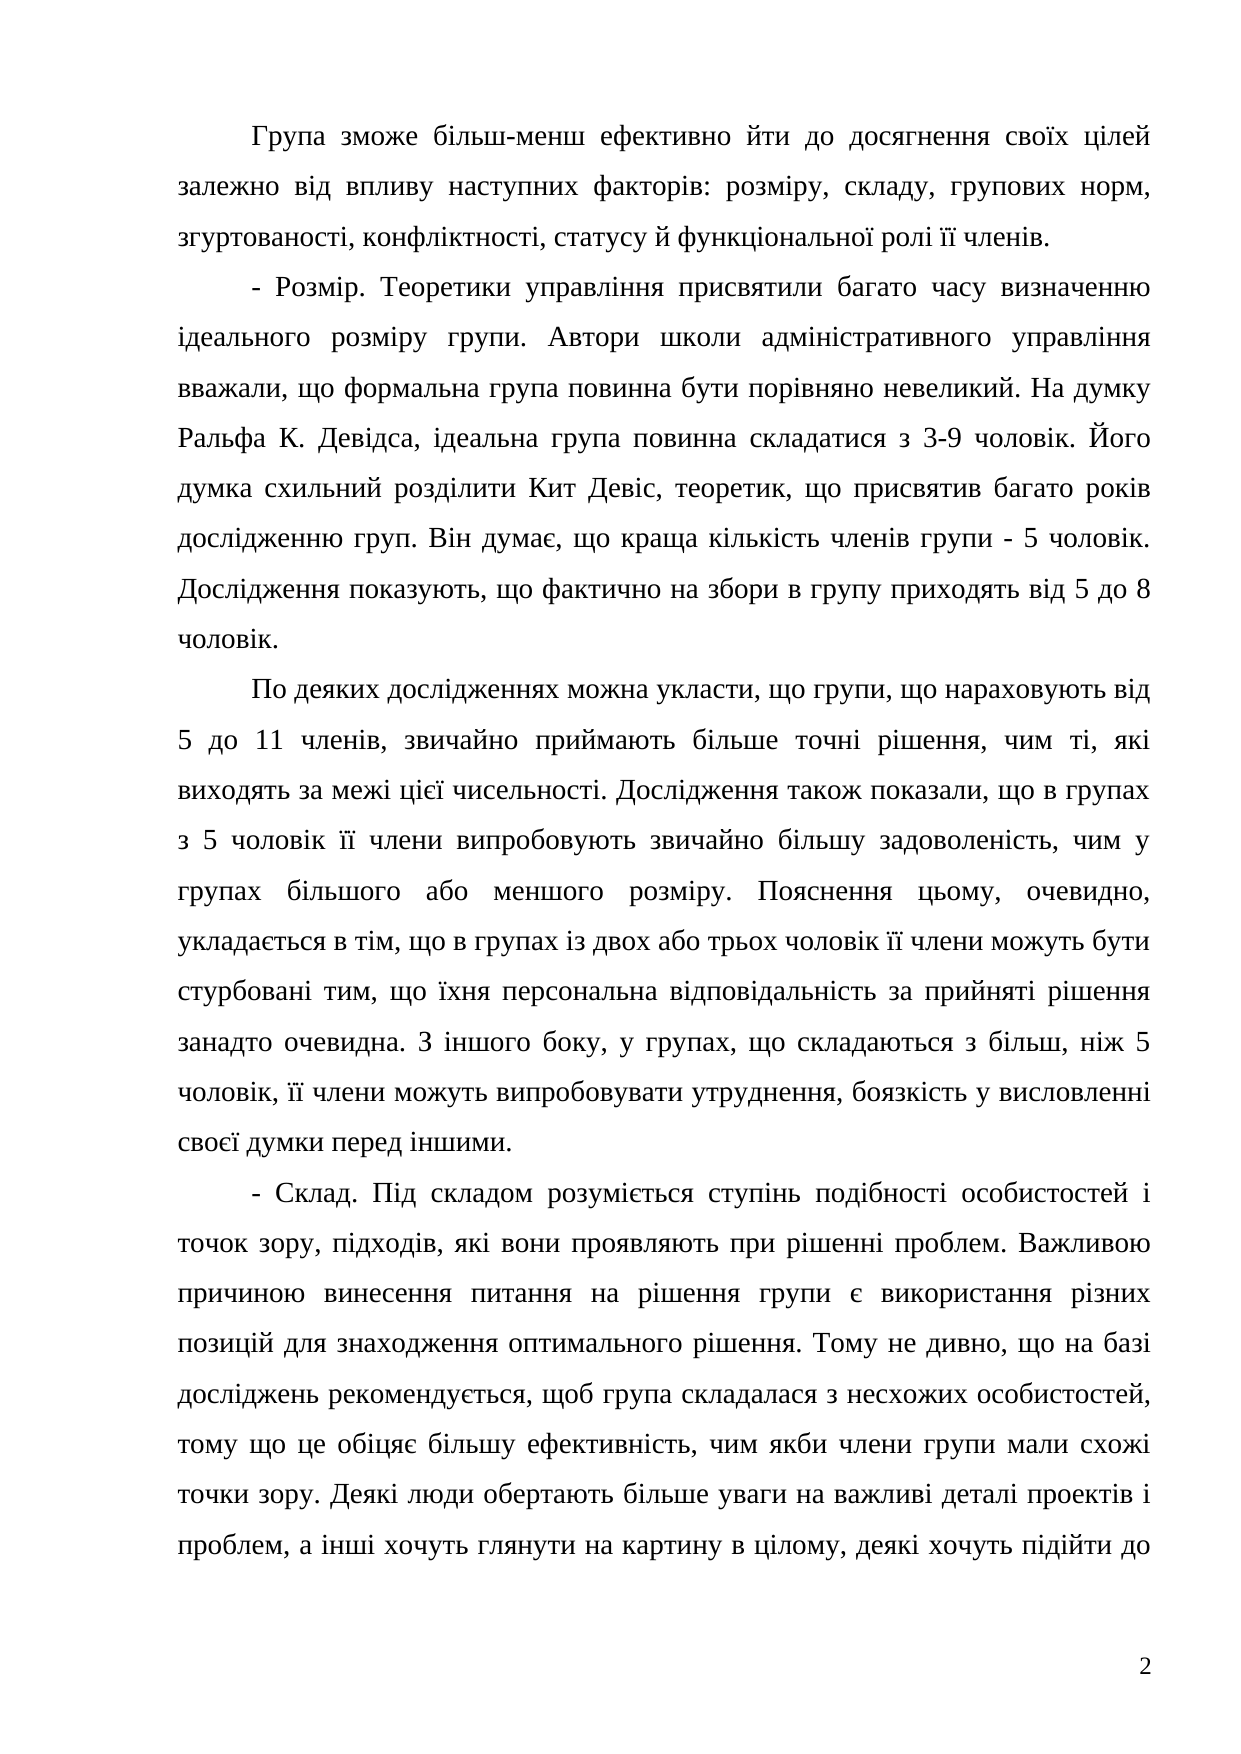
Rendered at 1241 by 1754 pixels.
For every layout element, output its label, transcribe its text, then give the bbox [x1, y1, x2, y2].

text - Розмір. Теоретики управління присвятили багато часу визначенню ідеального розміру групи. Автори школи адміністративного управління вважали, що формальна група повинна бути порівняно невеликий. На думку Ральфа К. Девідса, ідеальна група повинна складатися з 3-9 чоловік. Його думка схильний розділити Кит Девіс, теоретик, що присвятив багато років дослідженню груп. Він думає, що краща кількість членів групи - 5 чоловік. Дослідження показують, що фактично на збори в групу приходять від 5 до 8 чоловік. [177, 269, 1152, 655]
text По деяких дослідженнях можна укласти, що групи, що нараховують від 5 до 11 членів, звичайно приймають більше точні рішення, чим ті, які виходять за межі цієї чисельності. Дослідження також показали, що в групах з 5 чоловік її члени випробовують звичайно більшу задоволеність, чим у групах більшого або меншого розміру. Пояснення цьому, очевидно, укладається в тім, що в групах із двох або трьох чоловік її члени можуть бути стурбовані тим, що їхня персональна відповідальність за прийняті рішення занадто очевидна. З іншого боку, у групах, що складаються з більш, ніж 5 чоловік, її члени можуть випробовувати утруднення, боязкість у висловленні своєї думки перед іншими. [177, 672, 1152, 1158]
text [177, 1175, 1152, 1560]
text Група зможе більш-менш ефективно йти до досягнення своїх цілей залежно від впливу наступних факторів: розміру, складу, групових норм, згуртованості, конфліктності, статусу й функціональної ролі її членів. [177, 118, 1152, 252]
